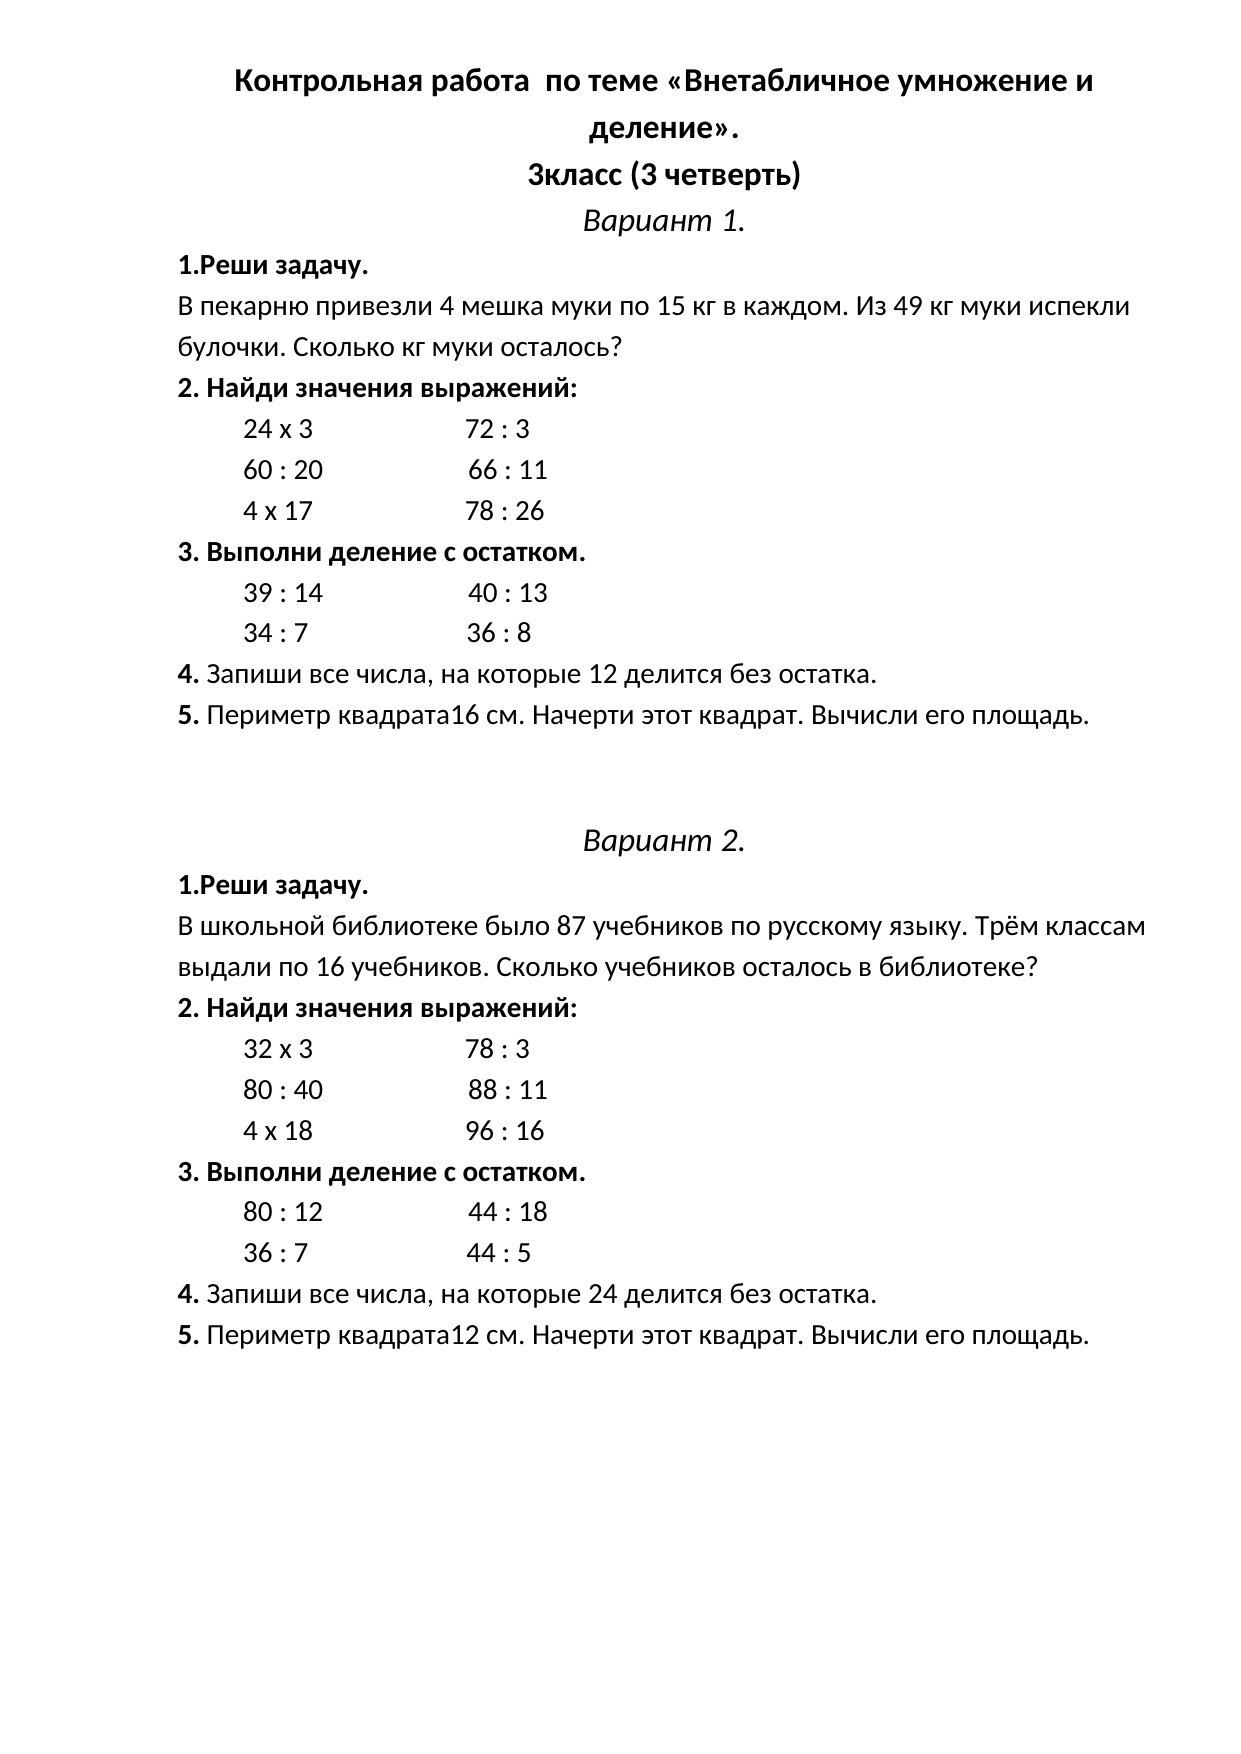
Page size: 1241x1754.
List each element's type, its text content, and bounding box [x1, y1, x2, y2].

text В школьной библиотеке было 87 учебников по русскому языку. Трём классам выдали по 16 учебников. Сколько учебников осталось в библиотеке? [177, 907, 1152, 983]
text Контрольная работа по теме «Внетабличное умножение и деление». [177, 59, 1152, 147]
text 2. Найди значения выражений: [177, 989, 1152, 1024]
text 80 : 12 44 : 18 [177, 1193, 1152, 1229]
text 5. Периметр квадрата16 см. Начерти этот квадрат. Вычисли его площадь. [177, 696, 1152, 732]
text 1.Реши задачу. [177, 866, 1152, 902]
text 32 х 3 78 : 3 [177, 1030, 1152, 1065]
text 4 х 17 78 : 26 [177, 492, 1152, 527]
text 4. Запиши все числа, на которые 12 делится без остатка. [177, 656, 1152, 691]
text Вариант 2. [177, 819, 1152, 860]
text 3. Выполни деление с остатком. [177, 533, 1152, 568]
text 1.Реши задачу. [177, 246, 1152, 282]
text 4 х 18 96 : 16 [177, 1112, 1152, 1147]
text 3класс (3 четверть) [177, 153, 1152, 193]
text 5. Периметр квадрата12 см. Начерти этот квадрат. Вычисли его площадь. [177, 1316, 1152, 1352]
text 60 : 20 66 : 11 [177, 451, 1152, 486]
text 24 х 3 72 : 3 [177, 410, 1152, 446]
text Вариант 1. [177, 199, 1152, 240]
text 3. Выполни деление с остатком. [177, 1153, 1152, 1188]
text 4. Запиши все числа, на которые 24 делится без остатка. [177, 1275, 1152, 1311]
text 80 : 40 88 : 11 [177, 1071, 1152, 1106]
text В пекарню привезли 4 мешка муки по 15 кг в каждом. Из 49 кг муки испекли булочки. Сколько кг муки осталось? [177, 287, 1152, 364]
text 34 : 7 36 : 8 [177, 614, 1152, 650]
text 39 : 14 40 : 13 [177, 574, 1152, 609]
text 36 : 7 44 : 5 [177, 1234, 1152, 1270]
text 2. Найди значения выражений: [177, 369, 1152, 404]
